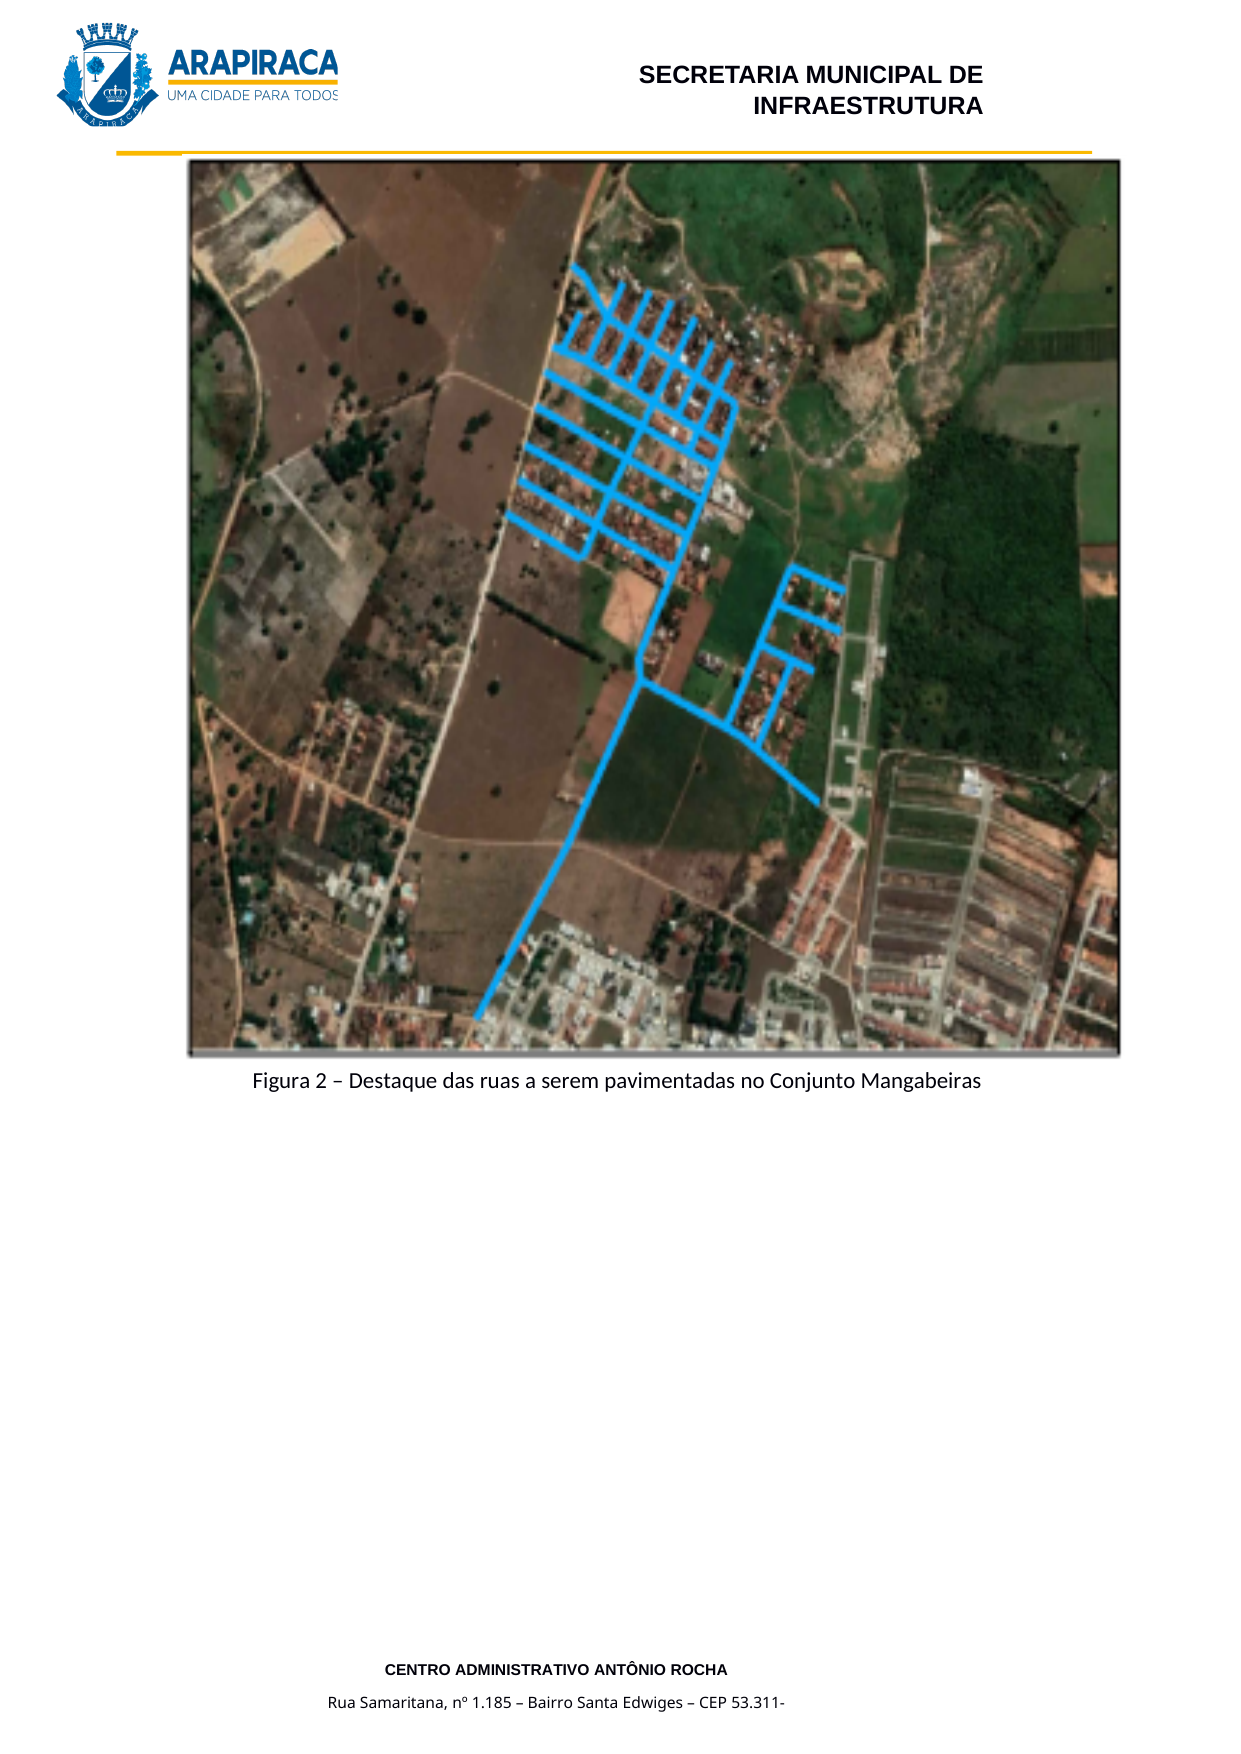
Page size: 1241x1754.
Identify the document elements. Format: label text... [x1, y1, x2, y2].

picture [182, 154, 1127, 1066]
picture [56, 22, 338, 126]
